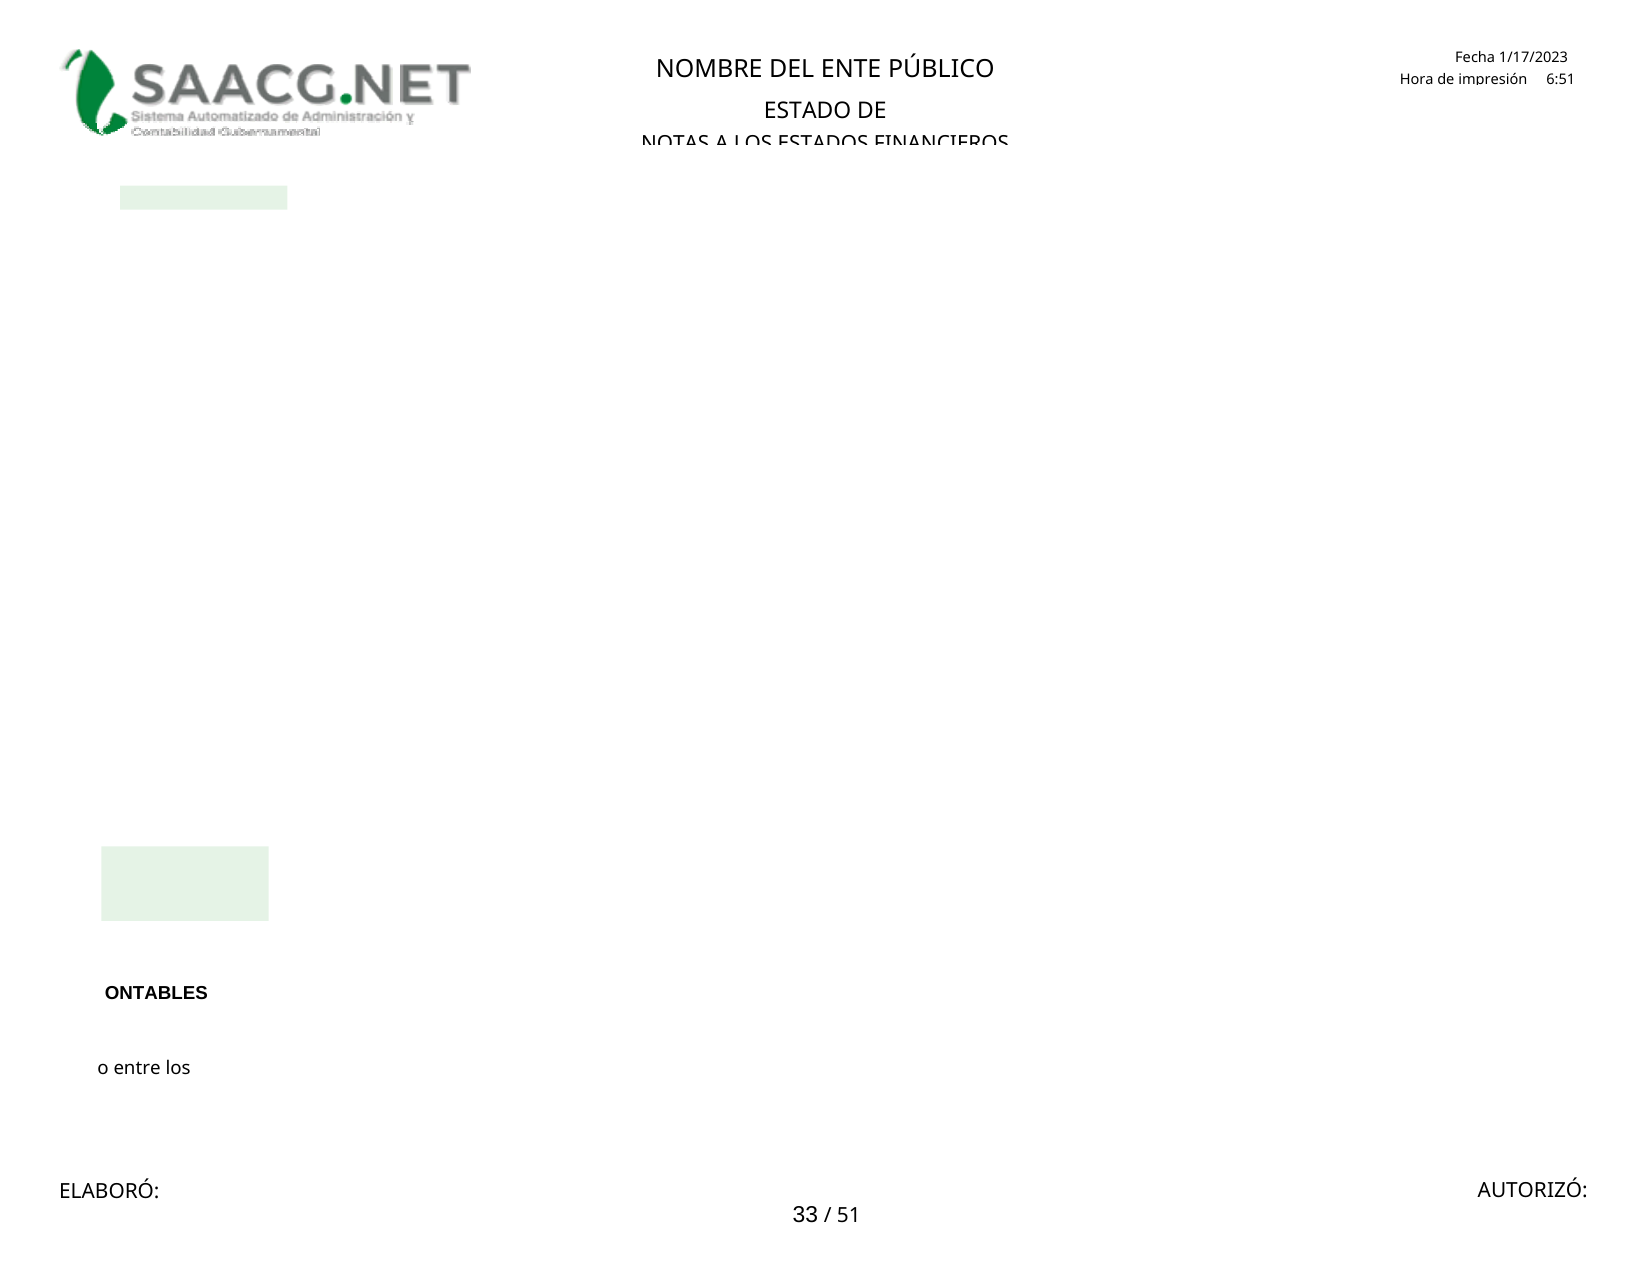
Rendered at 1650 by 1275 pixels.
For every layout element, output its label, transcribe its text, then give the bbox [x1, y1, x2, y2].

subtitle ONTABLES [104, 982, 1596, 1004]
text o entre los [97, 1054, 1596, 1080]
picture [59, 49, 471, 136]
